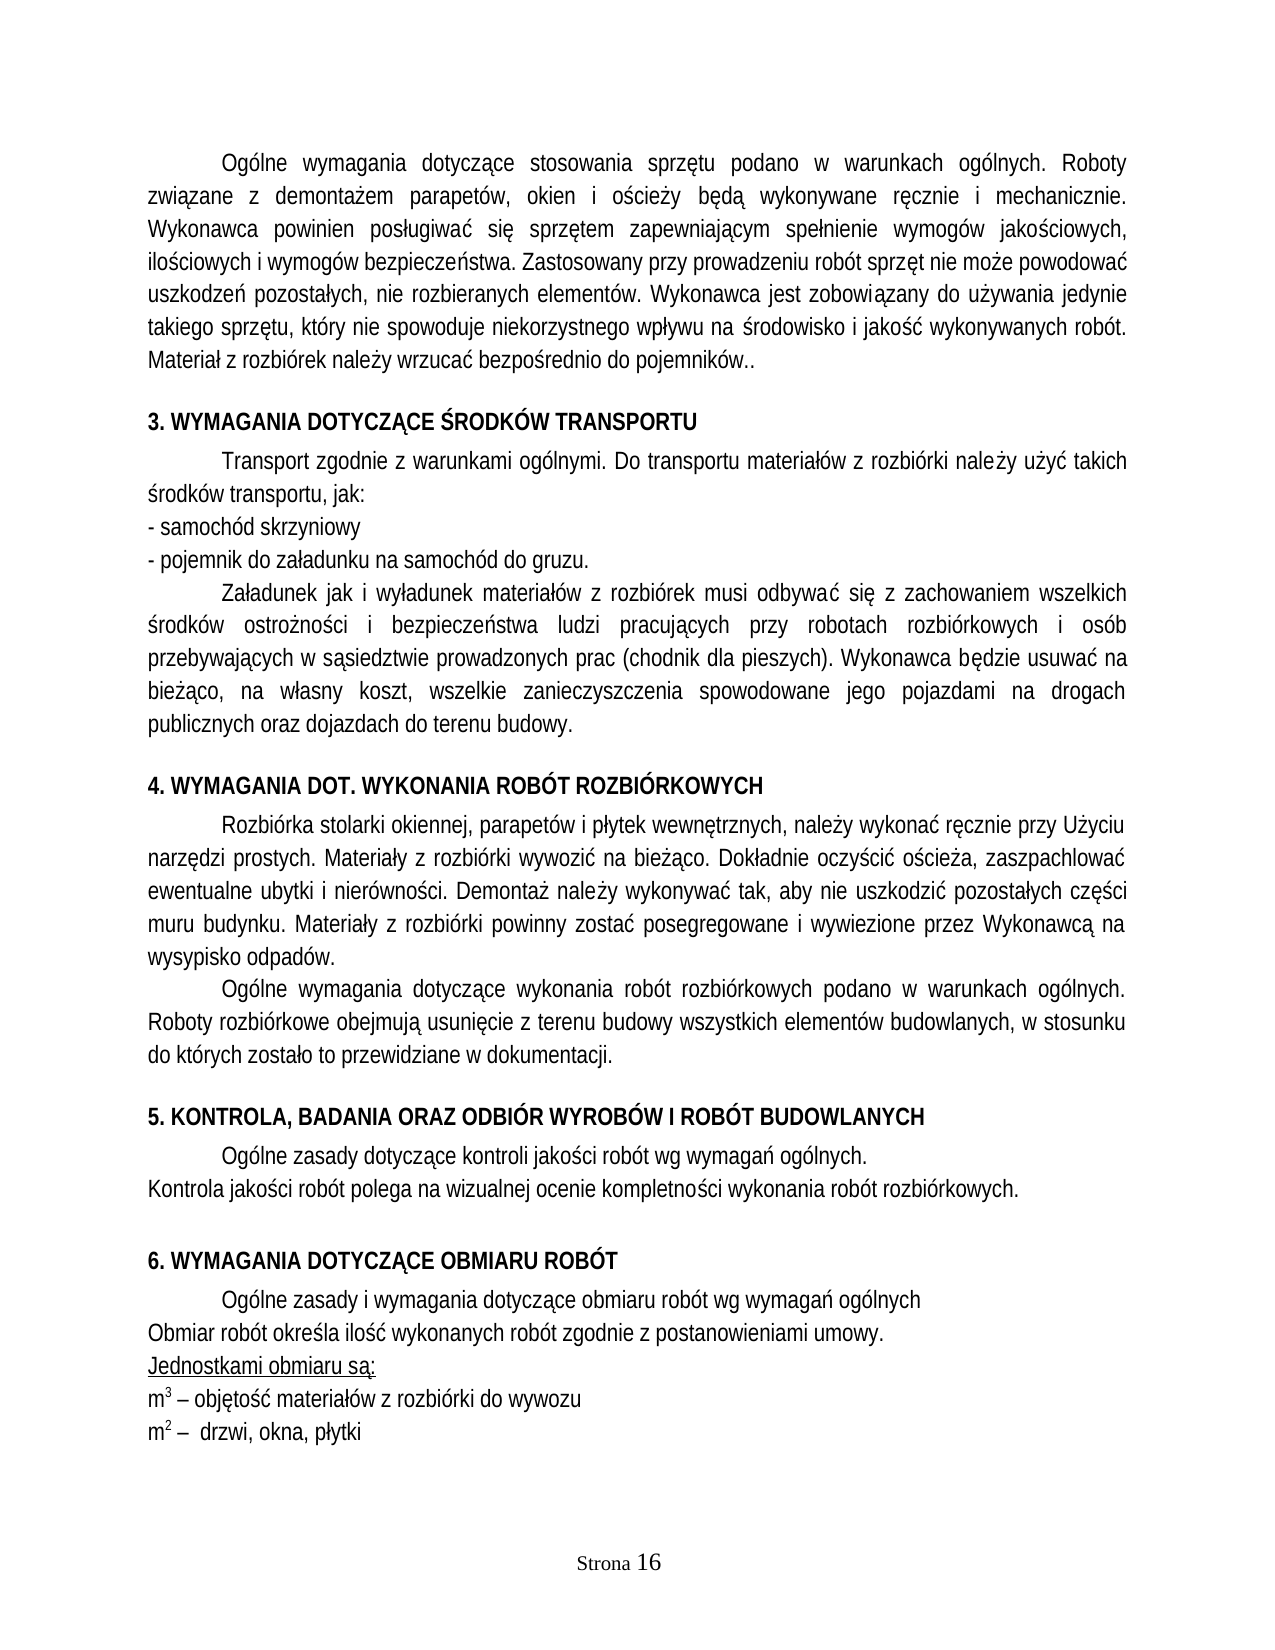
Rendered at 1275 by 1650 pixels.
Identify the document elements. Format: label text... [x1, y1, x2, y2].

text Ogólne zasady i wymagania dotyczące obmiaru robót wg wymagań ogólnych [148, 1285, 1127, 1313]
text Ogólne wymagania dotyczące wykonania robót rozbiórkowych podano w warunkach ogólnych. Roboty rozbiórkowe obejmują usunięcie z terenu budowy wszystkich elementów budowlanych, w stosunku do których zostało to przewidziane w dokumentacji. [148, 974, 1127, 1069]
text 3. WYMAGANIA DOTYCZĄCE ŚRODKÓW TRANSPORTU [148, 407, 1127, 435]
text Ogólne zasady dotyczące kontroli jakości robót wg wymagań ogólnych. [148, 1141, 1127, 1169]
text Załadunek jak i wyładunek materiałów z rozbiórek musi odbywać się z zachowaniem wszelkich środków ostrożności i bezpieczeństwa ludzi pracujących przy robotach rozbiórkowych i osób przebywających w sąsiedztwie prowadzonych prac (chodnik dla pieszych). Wykonawca będzie usuwać na bieżąco, na własny koszt, wszelkie zanieczyszczenia spowodowane jego pojazdami na drogach publicznych oraz dojazdach do terenu budowy. [148, 577, 1127, 738]
text Rozbiórka stolarki okiennej, parapetów i płytek wewnętrznych, należy wykonać ręcznie przy Użyciu narzędzi prostych. Materiały z rozbiórki wywozić na bieżąco. Dokładnie oczyścić ościeża, zaszpachlować ewentualne ubytki i nierówności. Demontaż należy wykonywać tak, aby nie uszkodzić pozostałych części muru budynku. Materiały z rozbiórki powinny zostać posegregowane i wywiezione przez Wykonawcą na wysypisko odpadów. [148, 810, 1127, 970]
text Ogólne wymagania dotyczące stosowania sprzętu podano w warunkach ogólnych. Roboty związane z demontażem parapetów, okien i ościeży będą wykonywane ręcznie i mechanicznie. Wykonawca powinien posługiwać się sprzętem zapewniającym spełnienie wymogów jakościowych, ilościowych i wymogów bezpieczeństwa. Zastosowany przy prowadzeniu robót sprzęt nie może powodować uszkodzeń pozostałych, nie rozbieranych elementów. Wykonawca jest zobowiązany do używania jedynie takiego sprzętu, który nie spowoduje niekorzystnego wpływu na środowisko i jakość wykonywanych robót. Materiał z rozbiórek należy wrzucać bezpośrednio do pojemników.. [148, 148, 1127, 374]
text 6. WYMAGANIA DOTYCZĄCE OBMIARU ROBÓT [148, 1246, 1127, 1274]
text m2 – drzwi, okna, płytki [148, 1416, 1127, 1445]
text Transport zgodnie z warunkami ogólnymi. Do transportu materiałów z rozbiórki należy użyć takich środków transportu, jak: [148, 446, 1127, 507]
text m3 – objętość materiałów z rozbiórki do wywozu [148, 1383, 1127, 1412]
text Kontrola jakości robót polega na wizualnej ocenie kompletności wykonania robót rozbiórkowych. [148, 1174, 1127, 1202]
text Jednostkami obmiaru są: [148, 1351, 1127, 1379]
text - pojemnik do załadunku na samochód do gruzu. [148, 544, 1127, 573]
text 4. WYMAGANIA DOT. WYKONANIA ROBÓT ROZBIÓRKOWYCH [148, 771, 1127, 799]
text Obmiar robót określa ilość wykonanych robót zgodnie z postanowieniami umowy. [148, 1318, 1127, 1346]
text - samochód skrzyniowy [148, 512, 1127, 540]
text 5. KONTROLA, BADANIA ORAZ ODBIÓR WYROBÓW I ROBÓT BUDOWLANYCH [148, 1102, 1127, 1130]
